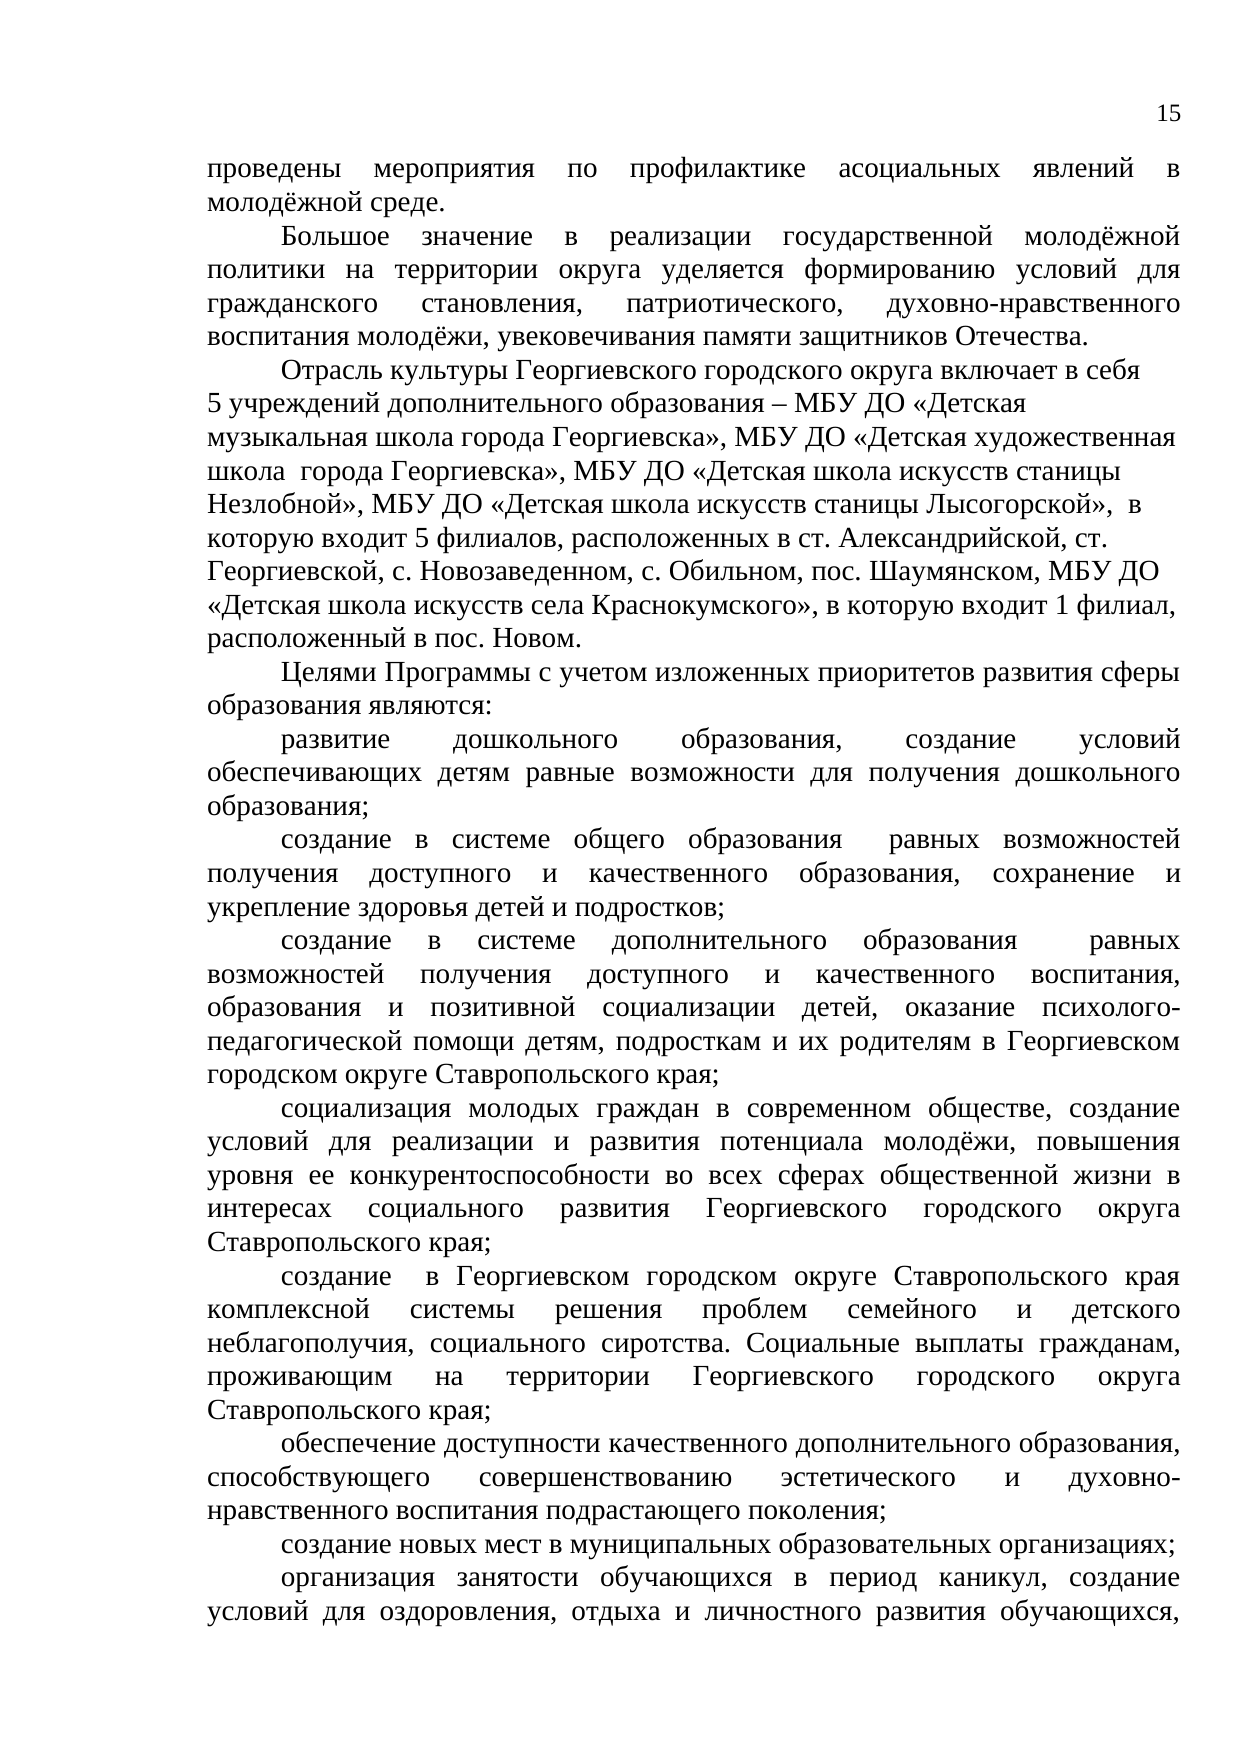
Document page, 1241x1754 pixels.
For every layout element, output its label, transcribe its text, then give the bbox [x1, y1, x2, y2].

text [207, 151, 1181, 218]
text создание новых мест в муниципальных образовательных организациях; [207, 1526, 1181, 1559]
text обеспечение доступности качественного дополнительного образования, способствующего совершенствованию эстетического и духовно-нравственного воспитания подрастающего поколения; [207, 1425, 1181, 1526]
text создание в системе общего образования равных возможностей получения доступного и качественного образования, cохранение и укрепление здоровья детей и подростков; [207, 822, 1181, 922]
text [207, 1559, 1181, 1627]
text создание в системе дополнительного образования равных возможностей получения доступного и качественного воспитания, образования и позитивной социализации детей, оказание психолого-педагогической помощи детям, подросткам и их родителям в Георгиевском городском округе Ставропольского края; [207, 922, 1181, 1090]
text Отрасль культуры Георгиевского городского округа включает в себя 5 учреждений дополнительного образования – МБУ ДО «Детская музыкальная школа города Георгиевска», МБУ ДО «Детская художественная школа города Георгиевска», МБУ ДО «Детская школа искусств станицы Незлобной», МБУ ДО «Детская школа искусств станицы Лысогорской», в которую входит 5 филиалов, расположенных в ст. Александрийской, ст. Георгиевской, с. Новозаведенном, с. Обильном, пос. Шаумянском, МБУ ДО «Детская школа искусств села Краснокумского», в которую входит 1 филиал, расположенный в пос. Новом. [207, 352, 1181, 654]
text развитие дошкольного образования, создание условий обеспечивающих детям равные возможности для получения дошкольного образования; [207, 721, 1181, 822]
text социализация молодых граждан в современном обществе, создание условий для реализации и развития потенциала молодёжи, повышения уровня ее конкурентоспособности во всех сферах общественной жизни в интересах социального развития Георгиевского городского округа Ставропольского края; [207, 1090, 1181, 1258]
text Большое значение в реализации государственной молодёжной политики на территории округа уделяется формированию условий для гражданского становления, патриотического, духовно-нравственного воспитания молодёжи, увековечивания памяти защитников Отечества. [207, 218, 1181, 352]
text создание в Георгиевском городском округе Ставропольского края комплексной системы решения проблем семейного и детского неблагополучия, социального сиротства. Социальные выплаты гражданам, проживающим на территории Георгиевского городского округа Ставропольского края; [207, 1258, 1181, 1425]
text Целями Программы с учетом изложенных приоритетов развития сферы образования являются: [207, 654, 1181, 721]
